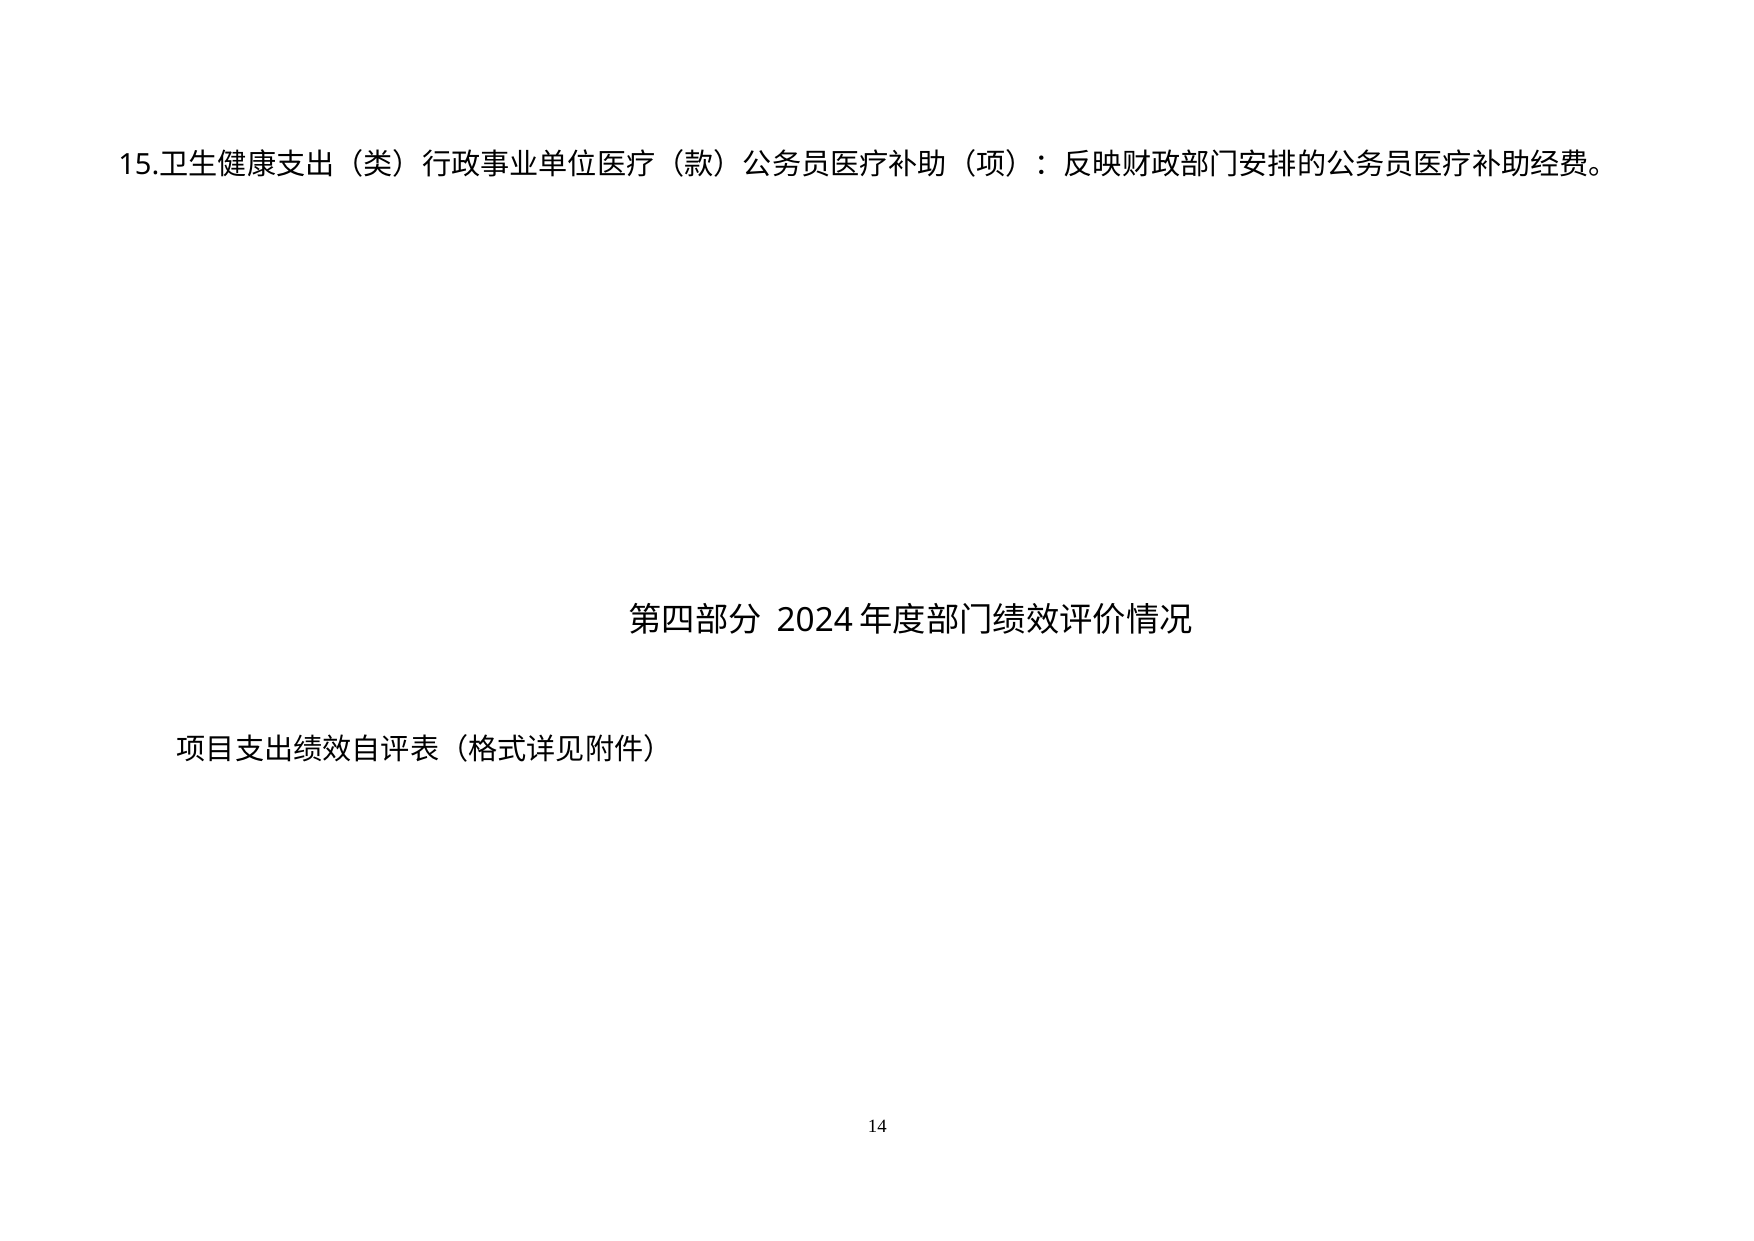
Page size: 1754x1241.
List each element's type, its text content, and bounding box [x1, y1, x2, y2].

text 15.卫生健康支出（类）行政事业单位医疗（款）公务员医疗补助（项）：反映财政部门安排的公务员医疗补助经费。 [118, 129, 1636, 194]
text 第四部分 2024年度部门绩效评价情况 [118, 584, 1636, 649]
text 项目支出绩效自评表（格式详见附件） [118, 714, 1636, 779]
